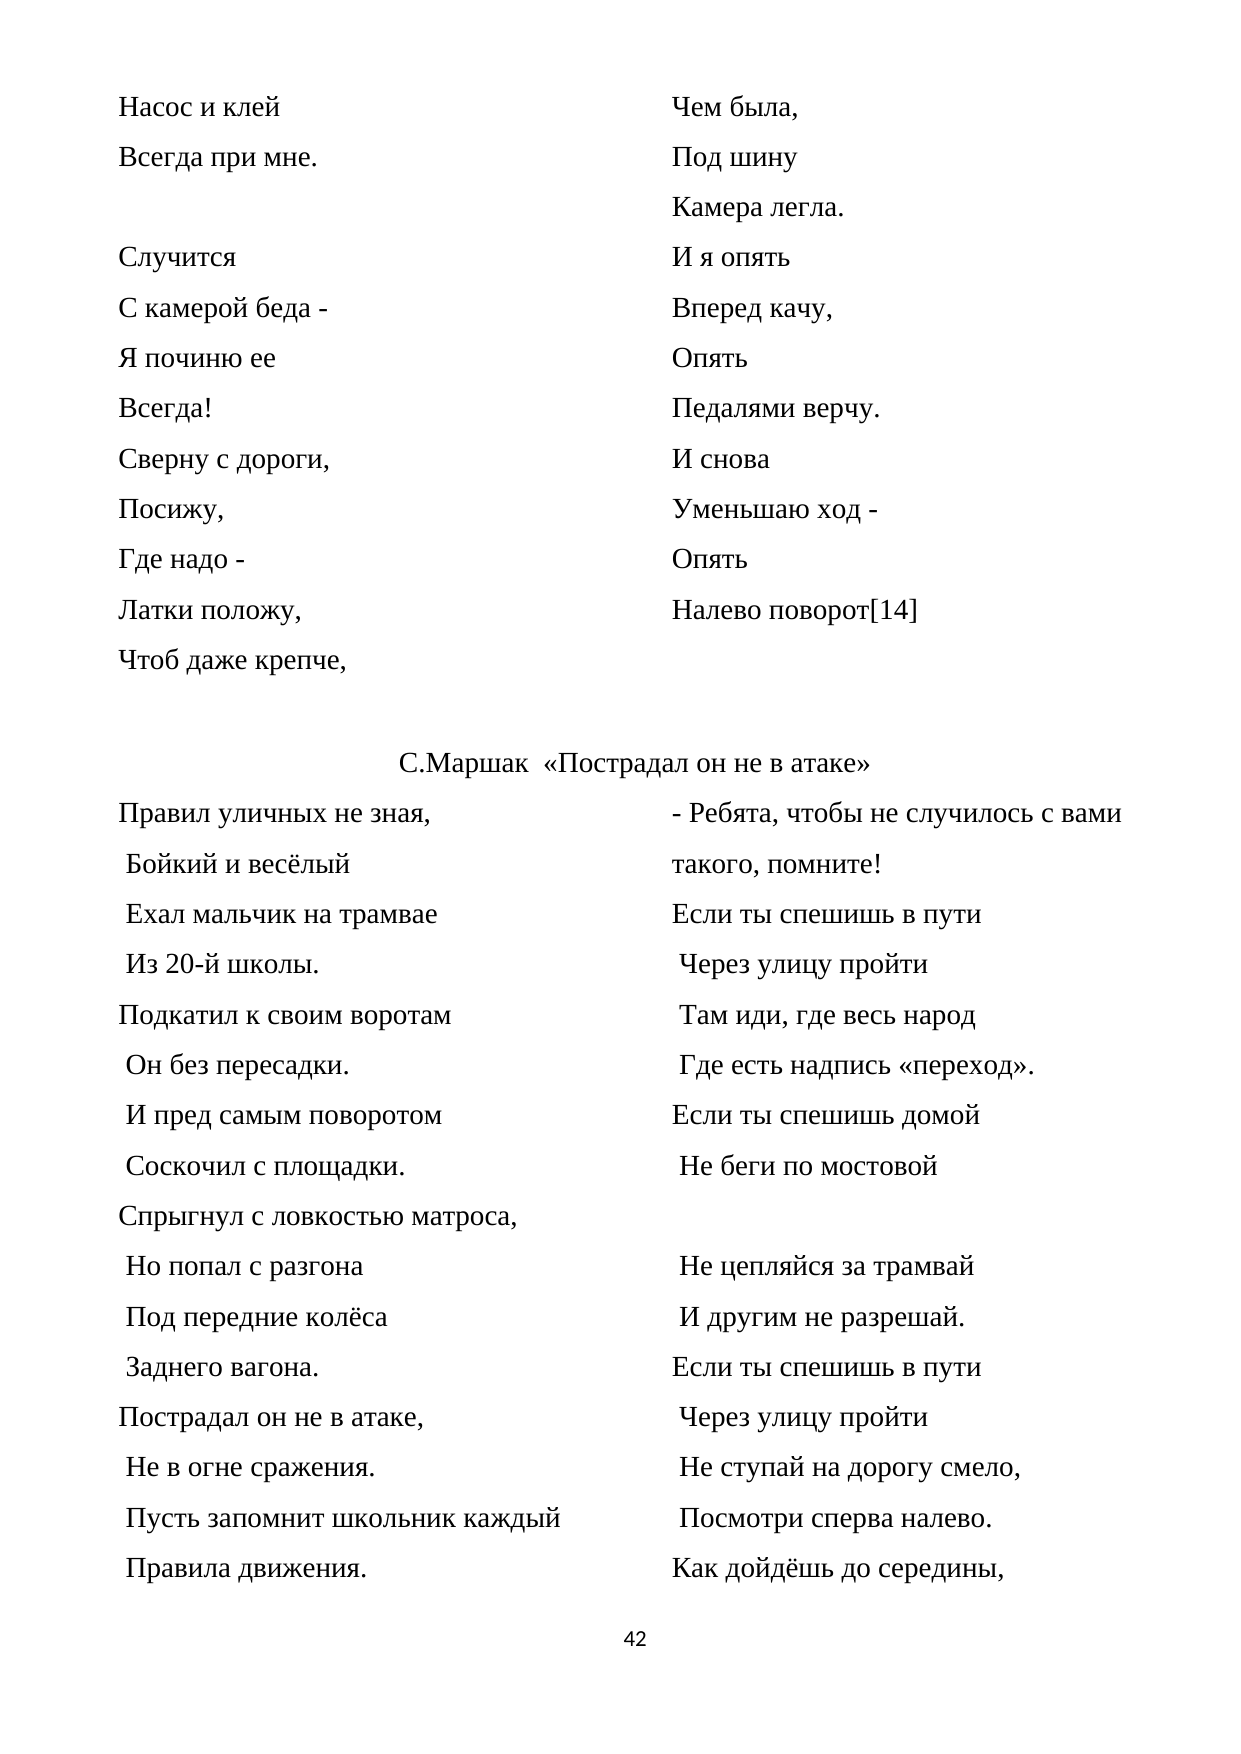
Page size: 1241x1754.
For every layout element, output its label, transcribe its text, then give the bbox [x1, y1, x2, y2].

text Уменьшаю ход - [672, 491, 1152, 525]
text Спрыгнул с ловкостью матроса, [118, 1198, 598, 1232]
text Через улицу пройти [672, 1399, 1152, 1433]
text Всегда! [118, 391, 598, 424]
text Правил уличных не зная, [118, 796, 598, 829]
text Пострадал он не в атаке, [118, 1399, 598, 1433]
text Если ты спешишь в пути [672, 1349, 1152, 1382]
text Латки положу, [118, 592, 598, 625]
text Камера легла. [672, 189, 1152, 223]
text Ехал мальчик на трамвае [118, 896, 598, 930]
text - Ребята, чтобы не случилось с вами такого, помните! [672, 796, 1152, 879]
text Чтоб даже крепче, [118, 642, 598, 676]
text И пред самым поворотом [118, 1097, 598, 1131]
text Не ступай на дорогу смело, [672, 1449, 1152, 1483]
text Из 20-й школы. [118, 946, 598, 980]
text Но попал с разгона [118, 1248, 598, 1282]
text И я опять [672, 239, 1152, 273]
text Не в огне сражения. [118, 1449, 598, 1483]
text Всегда при мне. [118, 139, 598, 172]
text Подкатил к своим воротам [118, 997, 598, 1030]
text Там иди, где весь народ [672, 997, 1152, 1030]
text Заднего вагона. [118, 1349, 598, 1382]
text Вперед качу, [672, 290, 1152, 323]
text С.Маршак «Пострадал он не в атаке» [118, 745, 1152, 779]
text Не беги по мостовой [672, 1148, 1152, 1181]
text Посмотри сперва налево. [672, 1500, 1152, 1533]
text С камерой беда - [118, 290, 598, 323]
text Если ты спешишь домой [672, 1097, 1152, 1131]
text Случится [118, 239, 598, 273]
text Не цепляйся за трамвай [672, 1248, 1152, 1282]
text Опять [672, 541, 1152, 575]
text Если ты спешишь в пути [672, 896, 1152, 930]
text Сверну с дороги, [118, 441, 598, 474]
text Правила движения. [118, 1550, 598, 1584]
text Бойкий и весёлый [118, 846, 598, 879]
text Под шину [672, 139, 1152, 172]
text Соскочил с площадки. [118, 1148, 598, 1181]
text Педалями верчу. [672, 391, 1152, 424]
text Он без пересадки. [118, 1047, 598, 1081]
text И снова [672, 441, 1152, 474]
text И другим не разрешай. [672, 1299, 1152, 1332]
text Где надо - [118, 541, 598, 575]
text Как дойдёшь до середины, [672, 1550, 1152, 1584]
text Под передние колёса [118, 1299, 598, 1332]
text Посижу, [118, 491, 598, 525]
text Пусть запомнит школьник каждый [118, 1500, 598, 1533]
text Где есть надпись «переход». [672, 1047, 1152, 1081]
text Чем была, [672, 89, 1152, 122]
text Через улицу пройти [672, 946, 1152, 980]
text Опять [672, 340, 1152, 374]
text Налево поворот[14] [672, 592, 1152, 625]
text Насос и клей [118, 89, 598, 122]
text Я починю ее [118, 340, 598, 374]
